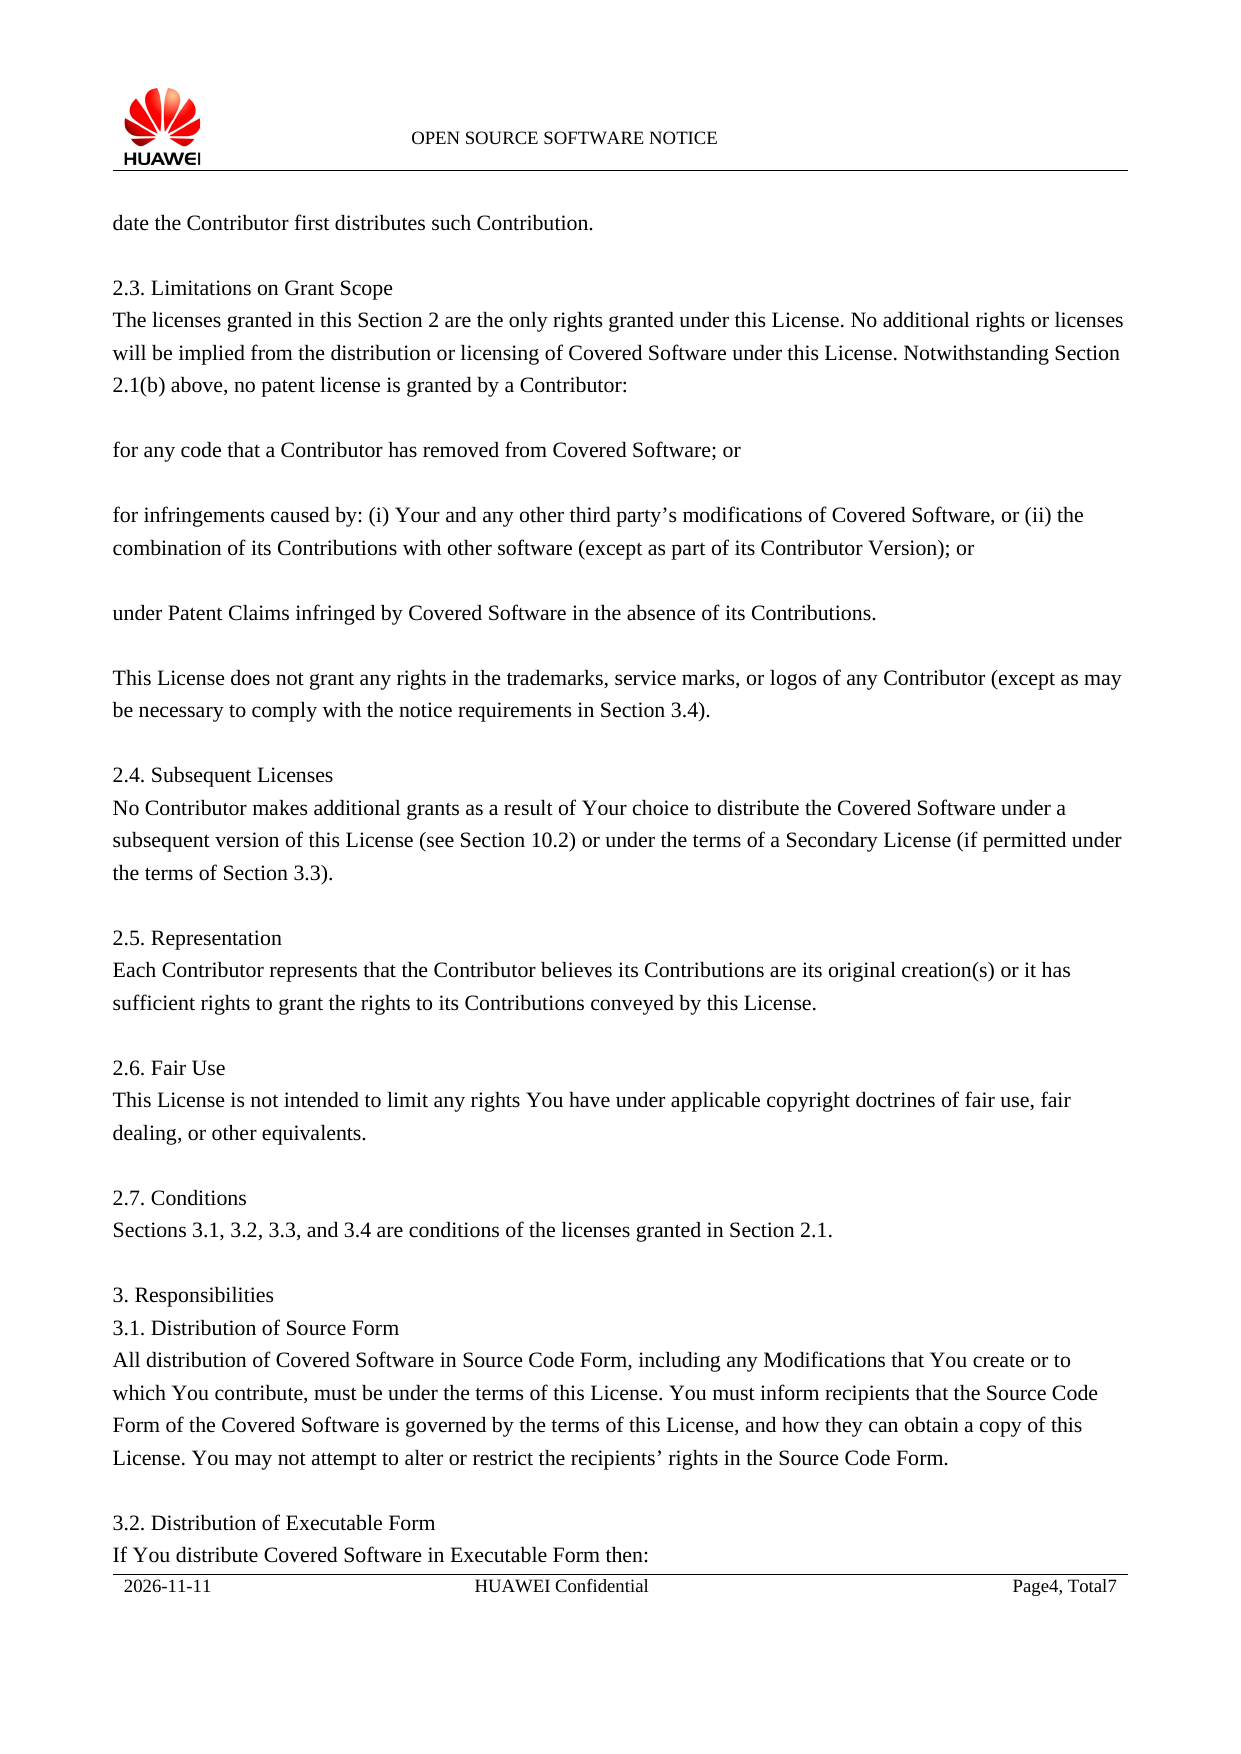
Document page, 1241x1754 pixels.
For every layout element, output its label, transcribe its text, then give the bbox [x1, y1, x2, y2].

picture [124, 88, 201, 165]
